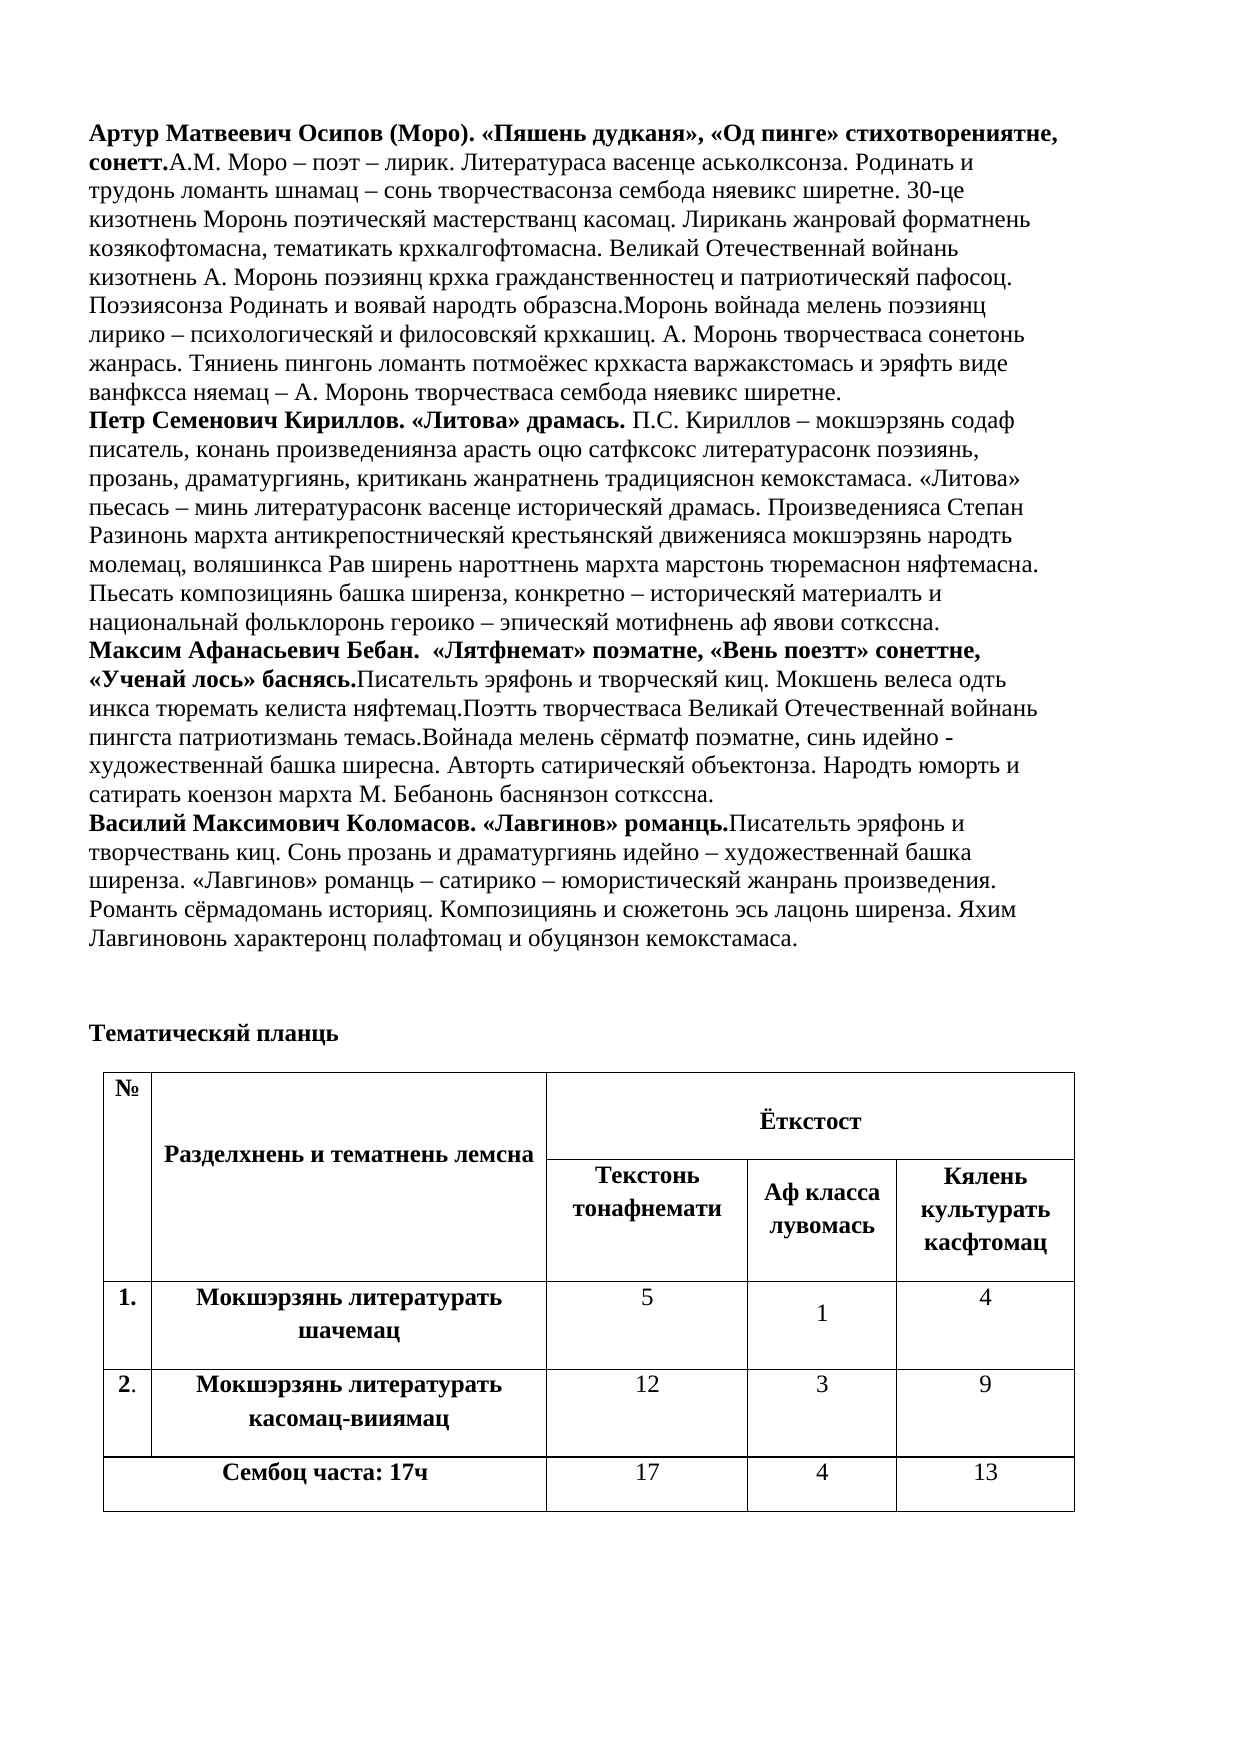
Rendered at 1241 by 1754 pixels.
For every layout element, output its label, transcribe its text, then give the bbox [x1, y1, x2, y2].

table_cell Сембоц часта: 17ч [104, 1458, 546, 1511]
text Тематическяй планць [89, 1018, 1063, 1047]
table_cell Мокшэрзянь литературать касомац-вииямац [152, 1370, 546, 1456]
table_cell 3 [748, 1370, 896, 1456]
table_cell Аф класса лувомась [748, 1160, 896, 1281]
table_cell Кялень культурать касфтомац [897, 1160, 1074, 1281]
text Василий Максимович Коломасов. «Лавгинов» романць.Писательть эряфонь и творчествань киц. Сонь прозань и драматургиянь идейно – художественнай башка ширенза. «Лавгинов» романць – сатирико – юмористическяй жанрань произведения. Романть сёрмадомань историяц. Композициянь и сюжетонь эсь лацонь ширенза. Яхим Лавгиновонь характеронц полафтомац и обуцянзон кемокстамаса. [89, 808, 1063, 952]
table_cell 13 [897, 1458, 1074, 1511]
table_header Ёткстост [547, 1073, 1074, 1159]
text Максим Афанасьевич Бебан. «Лятфнемат» поэматне, «Вень поезтт» сонеттне, «Ученай лось» баснясь.Писательть эряфонь и творческяй киц. Мокшень велеса одть инкса тюремать келиста няфтемац.Поэтть творчестваса Великай Отечественнай войнань пингста патриотизмань темась.Войнада мелень сёрматф поэматне, синь идейно - художественнай башка ширесна. Авторть сатирическяй объектонза. Народть юморть и сатирать коензон мархта М. Бебанонь баснянзон соткссна. [89, 636, 1063, 808]
table_cell 9 [897, 1370, 1074, 1456]
table_cell 5 [547, 1282, 747, 1368]
text Петр Семенович Кириллов. «Литова» драмась. П.С. Кириллов – мокшэрзянь содаф писатель, конань произведениянза арасть оцю сатфксокс литературасонк поэзиянь, прозань, драматургиянь, критикань жанратнень традицияснон кемокстамаса. «Литова» пьесась – минь литературасонк васенце историческяй драмась. Произведенияса Степан Разинонь мархта антикрепостническяй крестьянскяй движенияса мокшэрзянь народть молемац, воляшинкса Рав ширень нароттнень мархта марстонь тюремаснон няфтемасна. Пьесать композициянь башка ширенза, конкретно – историческяй материалть и национальнай фольклоронь героико – эпическяй мотифнень аф явови соткссна. [89, 406, 1063, 636]
table_header Разделхнень и тематнень лемсна [152, 1073, 546, 1281]
table_cell Мокшэрзянь литературать шачемац [152, 1282, 546, 1368]
text Артур Матвеевич Осипов (Моро). «Пяшень дудканя», «Од пинге» стихотворениятне, сонетт.А.М. Моро – поэт – лирик. Литератураса васенце аськолксонза. Родинать и трудонь ломанть шнамац – сонь творчествасонза сембода няевикс ширетне. 30-це кизотнень Моронь поэтическяй мастерстванц касомац. Лирикань жанровай форматнень козякофтомасна, тематикать крхкалгофтомасна. Великай Отечественнай войнань кизотнень А. Моронь поэзиянц крхка гражданственностец и патриотическяй пафосоц. Поэзиясонза Родинать и воявай народть образсна.Моронь войнада мелень поэзиянц лирико – психологическяй и филосовскяй крхкашиц. А. Моронь творчестваса сонетонь жанрась. Тяниень пингонь ломанть потмоёжес крхкаста варжакстомась и эряфть виде ванфксса няемац – А. Моронь творчестваса сембода няевикс ширетне. [89, 118, 1063, 406]
table_header № [104, 1073, 151, 1281]
table_cell 12 [547, 1370, 747, 1456]
table_cell 1. [104, 1282, 151, 1368]
table_cell 4 [748, 1458, 896, 1511]
table_cell 1 [748, 1282, 896, 1368]
table_cell 17 [547, 1458, 747, 1511]
table_cell 2. [104, 1370, 151, 1456]
table_cell 4 [897, 1282, 1074, 1368]
table_cell Текстонь тонафнемати [547, 1160, 747, 1281]
